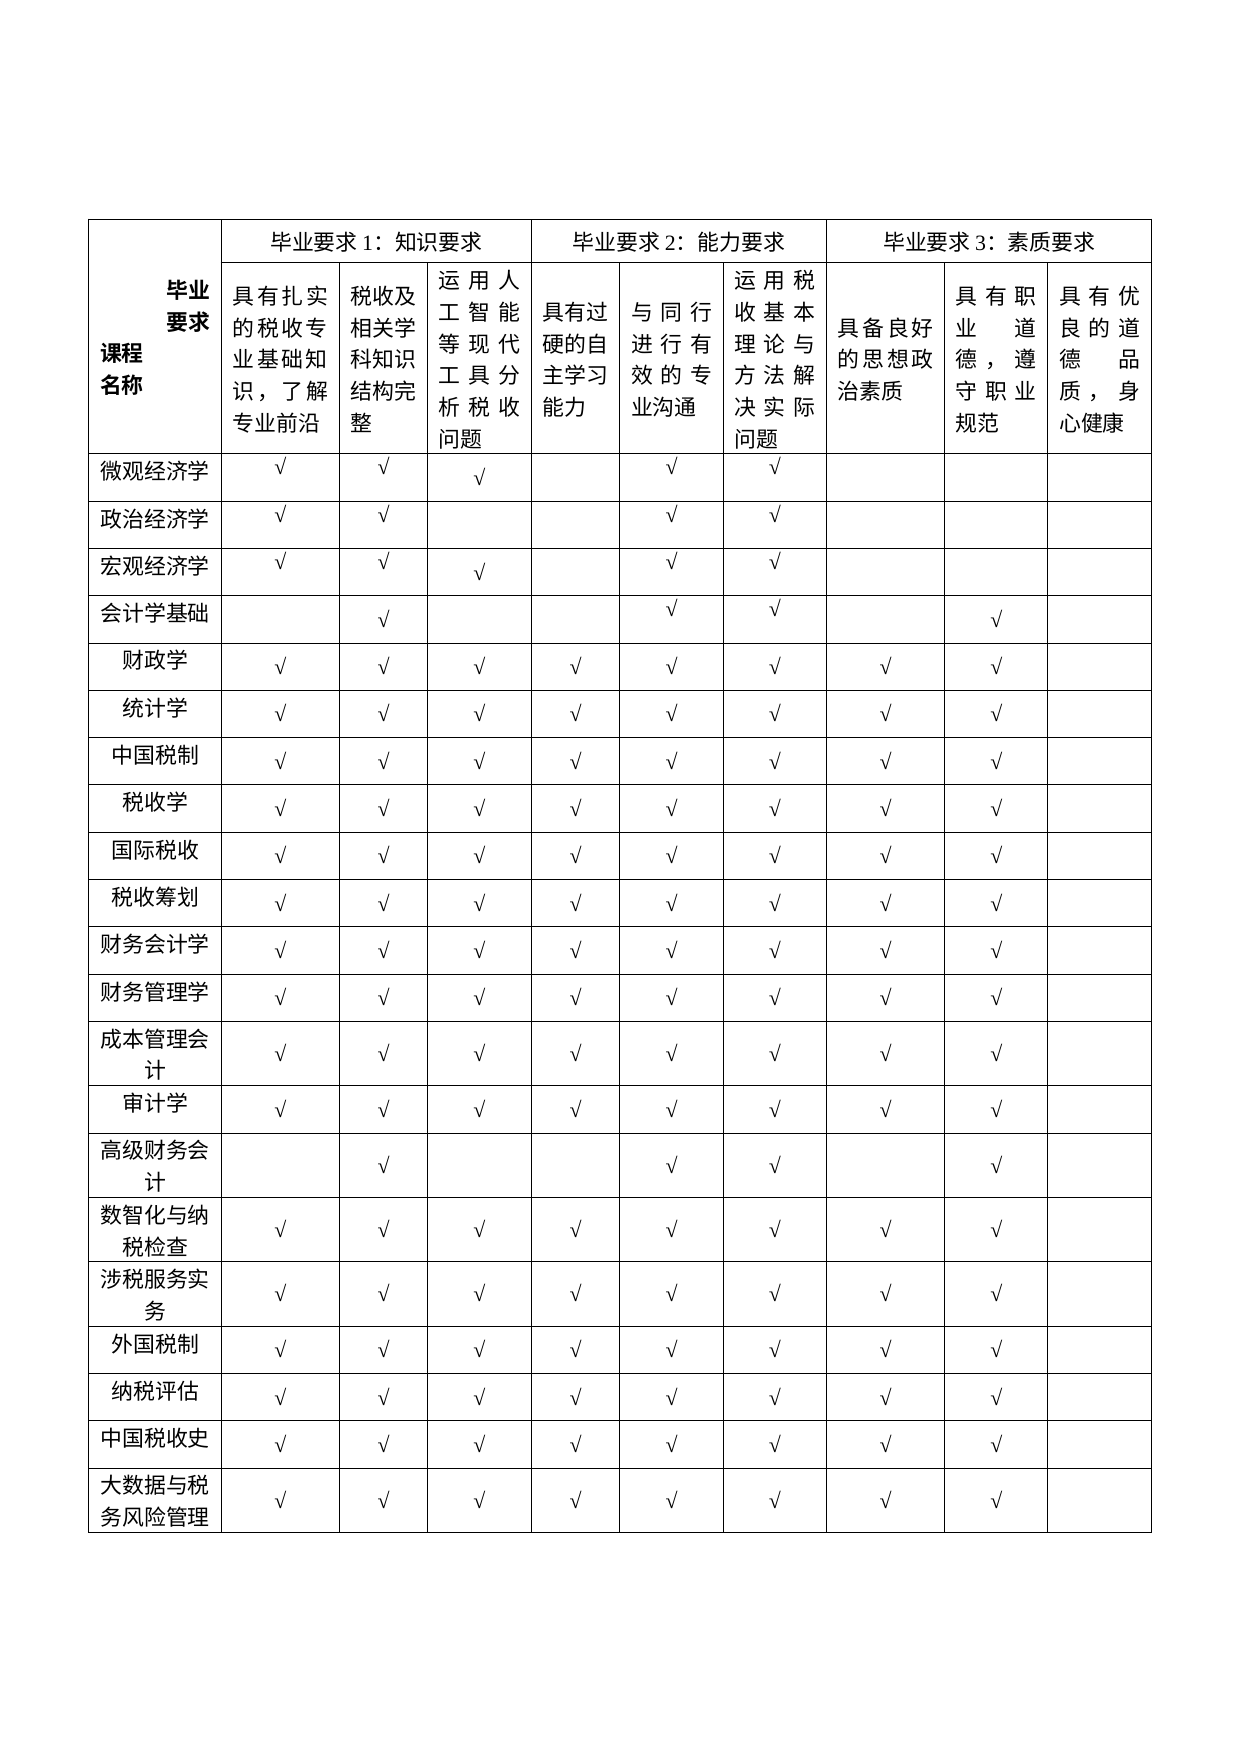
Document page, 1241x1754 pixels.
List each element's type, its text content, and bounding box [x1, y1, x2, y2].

table_cell √ [532, 927, 619, 973]
table_cell [827, 454, 944, 501]
table_cell √ [620, 502, 723, 548]
table_cell √ [340, 833, 427, 879]
table_cell [1048, 975, 1151, 1021]
table_cell √ [620, 785, 723, 832]
table_cell 微观经济学 [89, 454, 221, 501]
table_cell √ [340, 975, 427, 1021]
table_cell √ [620, 1327, 723, 1373]
table_cell √ [428, 691, 531, 737]
table_cell 具有职业道德，遵守职业规范 [945, 263, 1047, 453]
table_cell √ [222, 1022, 339, 1085]
table_cell √ [532, 691, 619, 737]
table_cell 具有扎实的税收专业基础知识，了解专业前沿 [222, 263, 339, 453]
table_cell √ [945, 1374, 1047, 1420]
table_cell √ [724, 454, 826, 501]
table_cell 具备良好的思想政治素质 [827, 263, 944, 453]
table_cell [532, 596, 619, 642]
table_cell √ [532, 1198, 619, 1261]
table_cell √ [532, 1086, 619, 1132]
table_cell √ [532, 1327, 619, 1373]
table_cell √ [532, 644, 619, 690]
table_cell √ [340, 1134, 427, 1197]
table_cell √ [827, 880, 944, 926]
table_cell √ [620, 644, 723, 690]
table_cell √ [532, 880, 619, 926]
table_cell √ [222, 1374, 339, 1420]
table_cell √ [724, 502, 826, 548]
table_cell √ [340, 596, 427, 642]
table_cell √ [620, 738, 723, 784]
table_cell [1048, 738, 1151, 784]
table_cell [1048, 833, 1151, 879]
table_cell √ [222, 738, 339, 784]
table_cell √ [340, 1327, 427, 1373]
table_cell [1048, 1262, 1151, 1326]
table_cell √ [340, 1374, 427, 1420]
table_cell √ [428, 1022, 531, 1085]
table_cell √ [532, 975, 619, 1021]
table_cell √ [532, 738, 619, 784]
table_cell √ [340, 1262, 427, 1326]
table_cell √ [724, 1198, 826, 1261]
table_cell 中国税制 [89, 738, 221, 784]
table_cell √ [222, 833, 339, 879]
table_header 毕业要求2：能力要求 [532, 220, 826, 262]
table_cell √ [340, 1421, 427, 1467]
table_cell √ [620, 596, 723, 642]
table_cell √ [945, 1022, 1047, 1085]
table_cell [1048, 927, 1151, 973]
table_cell √ [945, 975, 1047, 1021]
table_cell √ [945, 1421, 1047, 1467]
table_cell [1048, 454, 1151, 501]
table_cell 政治经济学 [89, 502, 221, 548]
table_cell [1048, 1022, 1151, 1085]
table_cell √ [222, 927, 339, 973]
table_cell √ [724, 738, 826, 784]
table_cell √ [532, 1421, 619, 1467]
table_cell [945, 549, 1047, 595]
table_cell √ [340, 1469, 427, 1532]
table_cell √ [827, 691, 944, 737]
table_cell √ [945, 596, 1047, 642]
table_cell √ [340, 1198, 427, 1261]
table_cell 财务会计学 [89, 927, 221, 973]
table_cell √ [222, 1262, 339, 1326]
table_cell √ [428, 1327, 531, 1373]
table_cell [532, 1134, 619, 1197]
table_cell √ [724, 1022, 826, 1085]
table_cell √ [724, 975, 826, 1021]
table_cell 成本管理会计 [89, 1022, 221, 1085]
table_cell √ [222, 1198, 339, 1261]
table_cell √ [620, 833, 723, 879]
table_cell √ [827, 785, 944, 832]
table_cell √ [222, 975, 339, 1021]
table_cell √ [827, 738, 944, 784]
table_cell 财务管理学 [89, 975, 221, 1021]
table_cell √ [532, 1022, 619, 1085]
table_cell √ [428, 880, 531, 926]
table_cell [1048, 1198, 1151, 1261]
table_cell √ [724, 549, 826, 595]
table_cell √ [340, 644, 427, 690]
table_cell √ [724, 785, 826, 832]
table_cell [1048, 691, 1151, 737]
table_cell √ [222, 880, 339, 926]
table_cell √ [340, 549, 427, 595]
table_cell √ [945, 1198, 1047, 1261]
table_cell 涉税服务实务 [89, 1262, 221, 1326]
table_cell √ [620, 975, 723, 1021]
table_cell √ [620, 880, 723, 926]
table_cell √ [827, 1022, 944, 1085]
table_cell √ [222, 1469, 339, 1532]
table_cell [532, 454, 619, 501]
table_cell √ [428, 833, 531, 879]
table_cell √ [620, 1421, 723, 1467]
table_cell √ [222, 549, 339, 595]
table_cell √ [945, 833, 1047, 879]
table_cell 纳税评估 [89, 1374, 221, 1420]
table_cell √ [827, 927, 944, 973]
table_cell [945, 454, 1047, 501]
table_header 毕业要求1：知识要求 [222, 220, 531, 262]
table_cell [1048, 1374, 1151, 1420]
table_cell 运用税收基本理论与方法解决实际问题 [724, 263, 826, 453]
table_cell √ [945, 738, 1047, 784]
table_cell √ [827, 833, 944, 879]
table_cell √ [222, 691, 339, 737]
table_cell [532, 502, 619, 548]
table_cell √ [724, 644, 826, 690]
table_cell √ [827, 1374, 944, 1420]
table_cell √ [620, 927, 723, 973]
table_cell √ [945, 1086, 1047, 1132]
table_cell √ [827, 1469, 944, 1532]
table_cell 高级财务会计 [89, 1134, 221, 1197]
table_cell 财政学 [89, 644, 221, 690]
table_cell √ [945, 644, 1047, 690]
table_cell √ [620, 1134, 723, 1197]
table_cell √ [222, 1421, 339, 1467]
table_cell [1048, 596, 1151, 642]
table_cell √ [945, 880, 1047, 926]
table_cell √ [222, 502, 339, 548]
table_cell √ [222, 1086, 339, 1132]
table_cell √ [724, 1262, 826, 1326]
table_cell 宏观经济学 [89, 549, 221, 595]
table_cell 具有过硬的自主学习能力 [532, 263, 619, 453]
table_cell √ [532, 1374, 619, 1420]
table_cell 税收筹划 [89, 880, 221, 926]
table_cell √ [428, 454, 531, 501]
table_cell [428, 1134, 531, 1197]
table_cell 数智化与纳税检查 [89, 1198, 221, 1261]
table_cell √ [222, 1327, 339, 1373]
table_cell [532, 549, 619, 595]
table_cell √ [620, 454, 723, 501]
table_cell √ [428, 738, 531, 784]
table_cell √ [428, 1198, 531, 1261]
table_cell √ [827, 644, 944, 690]
table_cell √ [532, 1262, 619, 1326]
table_cell √ [222, 644, 339, 690]
table_cell √ [428, 1374, 531, 1420]
table_cell √ [945, 785, 1047, 832]
table_cell √ [827, 1198, 944, 1261]
table_header 毕业 要求 课程 名称 [89, 220, 221, 453]
table_cell √ [827, 1086, 944, 1132]
table_cell √ [620, 1022, 723, 1085]
table_cell [1048, 549, 1151, 595]
table_cell √ [724, 596, 826, 642]
table_cell [1048, 1421, 1151, 1467]
table_cell [1048, 1086, 1151, 1132]
table_cell √ [945, 1469, 1047, 1532]
table_cell √ [945, 1134, 1047, 1197]
table_cell √ [428, 1262, 531, 1326]
table_cell √ [827, 1421, 944, 1467]
table_cell √ [620, 1262, 723, 1326]
table_cell √ [620, 1374, 723, 1420]
table_cell 审计学 [89, 1086, 221, 1132]
table_cell √ [340, 691, 427, 737]
table_cell √ [532, 1469, 619, 1532]
table_cell √ [945, 1262, 1047, 1326]
table_cell √ [340, 738, 427, 784]
table_cell √ [340, 454, 427, 501]
table_cell 外国税制 [89, 1327, 221, 1373]
table_cell √ [827, 975, 944, 1021]
table_cell [1048, 1469, 1151, 1532]
table_cell 统计学 [89, 691, 221, 737]
table_cell 中国税收史 [89, 1421, 221, 1467]
table_cell √ [724, 1374, 826, 1420]
table_cell [428, 596, 531, 642]
table_cell √ [340, 1086, 427, 1132]
table_cell √ [428, 1421, 531, 1467]
table_cell [1048, 880, 1151, 926]
table_cell [827, 502, 944, 548]
table_header 毕业要求3：素质要求 [827, 220, 1151, 262]
table_cell √ [724, 1327, 826, 1373]
table_cell [827, 1134, 944, 1197]
table_cell [1048, 1327, 1151, 1373]
table_cell √ [222, 785, 339, 832]
table_cell √ [428, 785, 531, 832]
table_cell √ [724, 1421, 826, 1467]
table_cell √ [428, 644, 531, 690]
table_cell 大数据与税务风险管理 [89, 1469, 221, 1532]
table_cell √ [340, 880, 427, 926]
table_cell 与同行进行有效的专业沟通 [620, 263, 723, 453]
table_cell √ [222, 454, 339, 501]
table_cell √ [620, 1198, 723, 1261]
table_cell √ [724, 1469, 826, 1532]
table_cell √ [724, 691, 826, 737]
table_cell √ [340, 1022, 427, 1085]
table_cell √ [428, 927, 531, 973]
table_cell 运用人工智能等现代工具分析税收问题 [428, 263, 531, 453]
table_cell √ [340, 927, 427, 973]
table_cell 会计学基础 [89, 596, 221, 642]
table_cell [1048, 1134, 1151, 1197]
table_cell √ [724, 927, 826, 973]
table_cell [222, 596, 339, 642]
table_cell √ [724, 1086, 826, 1132]
table_cell [428, 502, 531, 548]
table_cell √ [827, 1327, 944, 1373]
table_cell √ [620, 1086, 723, 1132]
table_cell √ [945, 691, 1047, 737]
table_cell √ [532, 785, 619, 832]
table_cell √ [724, 833, 826, 879]
table_cell [827, 596, 944, 642]
table_cell √ [428, 1469, 531, 1532]
table_cell √ [724, 880, 826, 926]
table_cell √ [945, 1327, 1047, 1373]
table_cell 国际税收 [89, 833, 221, 879]
table_cell √ [945, 927, 1047, 973]
table_cell √ [620, 691, 723, 737]
table_cell [1048, 502, 1151, 548]
table_cell √ [532, 833, 619, 879]
table_cell 税收及相关学科知识结构完整 [340, 263, 427, 453]
table_cell 具有优良的道德品质，身心健康 [1048, 263, 1151, 453]
table_cell [1048, 644, 1151, 690]
table_cell √ [428, 1086, 531, 1132]
table_cell [945, 502, 1047, 548]
table_cell √ [827, 1262, 944, 1326]
table_cell [1048, 785, 1151, 832]
table_cell [827, 549, 944, 595]
table_cell √ [620, 1469, 723, 1532]
table_cell √ [620, 549, 723, 595]
table_cell √ [724, 1134, 826, 1197]
table_cell 税收学 [89, 785, 221, 832]
table_cell √ [428, 975, 531, 1021]
table_cell √ [340, 502, 427, 548]
table_cell [222, 1134, 339, 1197]
table_cell √ [428, 549, 531, 595]
table_cell √ [340, 785, 427, 832]
